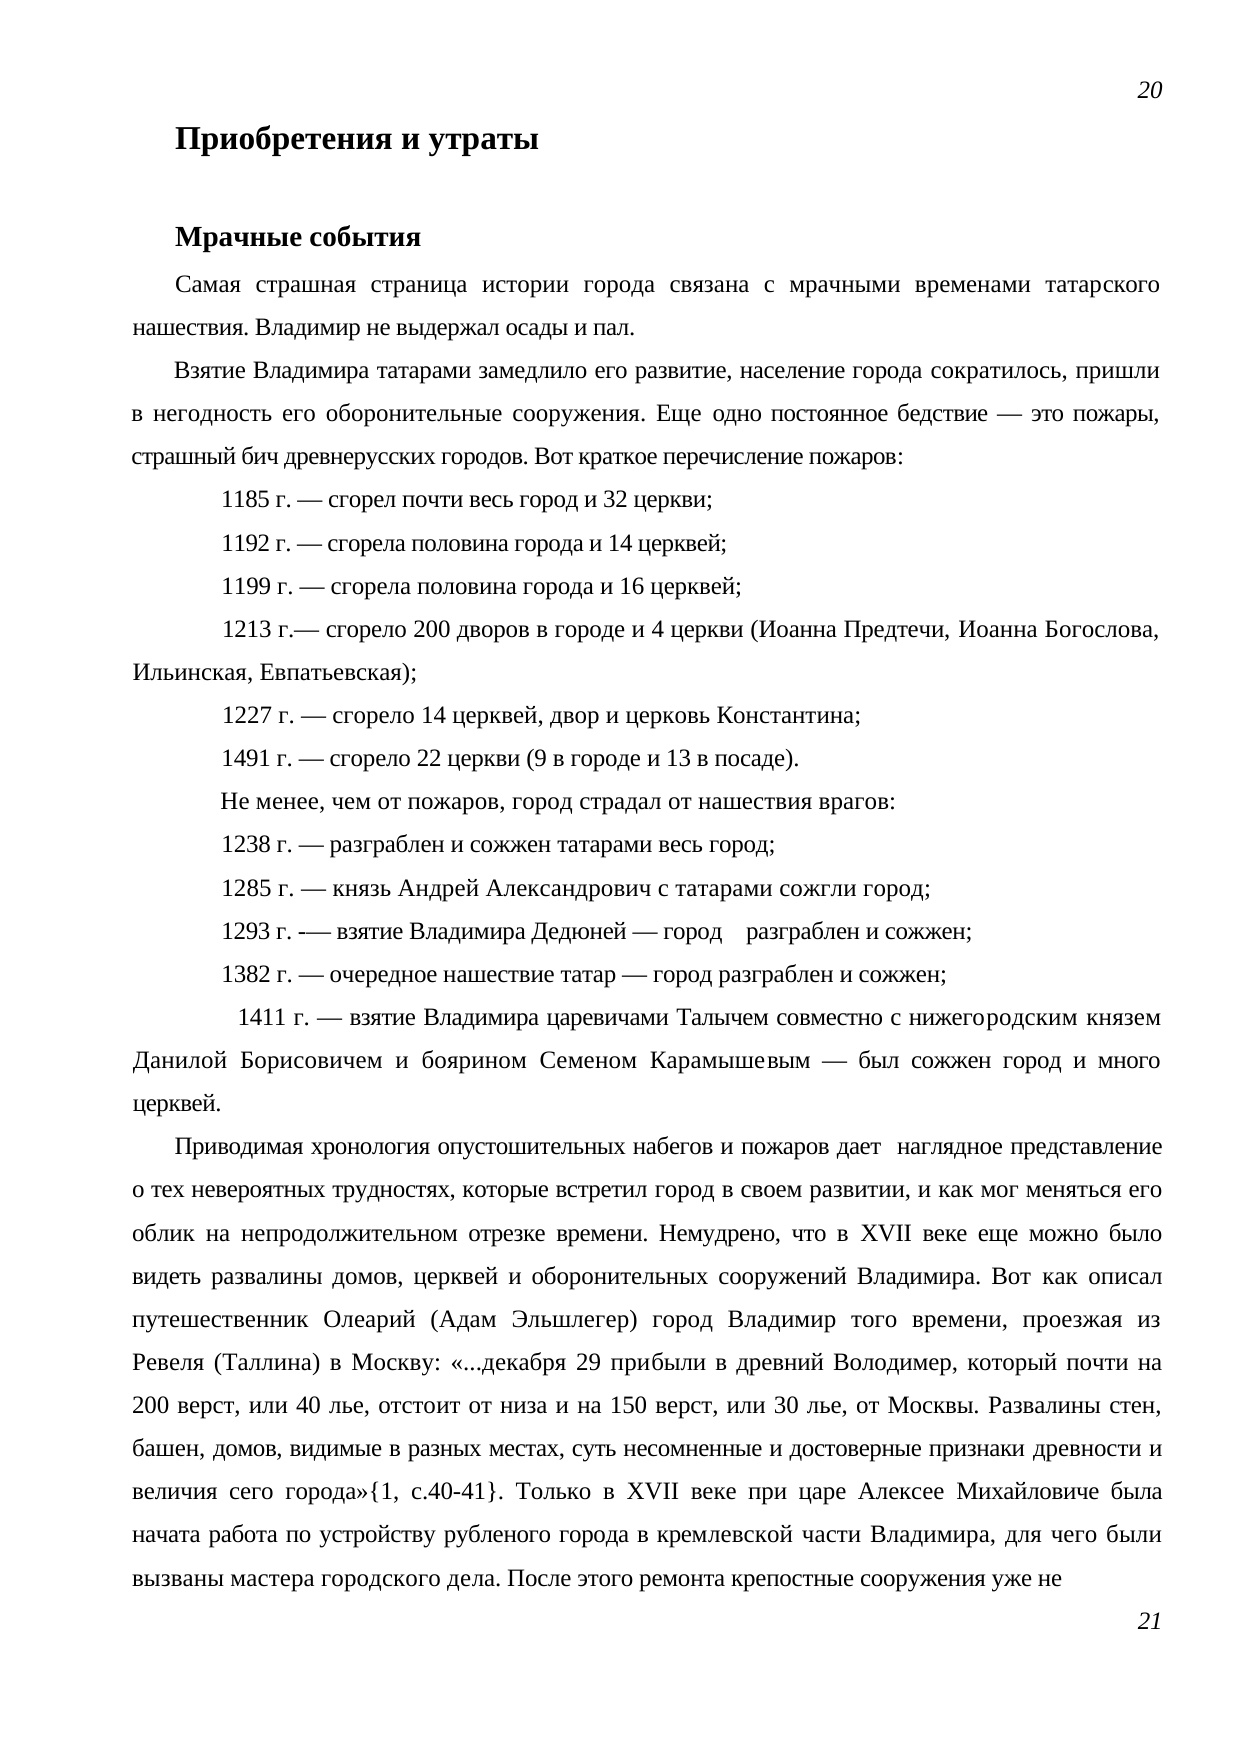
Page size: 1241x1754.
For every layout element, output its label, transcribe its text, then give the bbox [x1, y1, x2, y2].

text 1213 г.— сгорело 200 дворов в городе и 4 церкви (Иоанна Предтечи, Иоанна Богослова, Ильинская, Евпатьевская); [132, 614, 1159, 686]
text 1199 г. — сгорела половина города и 16 церквей; [179, 571, 1162, 599]
text 1227 г. — сгорело 14 церквей, двор и церковь Константина; [179, 700, 1162, 729]
text Взятие Владимира татарами замедлило его развитие, население города сократилось, пришли в негодность его оборонительные сооружения. Еще одно постоянное бедствие — это пожары, страшный бич древнерусских городов. Вот краткое перечисление пожаров: [131, 355, 1160, 470]
text 1185 г. — сгорел почти весь город и 32 церкви; [178, 484, 1162, 513]
text 1285 г. — князь Андрей Александрович с татарами сожгли город; [179, 873, 1162, 901]
text 1192 г. — сгорела половина города и 14 церквей; [179, 528, 1162, 556]
text 1491 г. — сгорело 22 церкви (9 в городе и 13 в посаде). [179, 743, 1162, 772]
text 1238 г. — разграблен и сожжен татарами весь город; [179, 829, 1162, 858]
text Мрачные события [132, 219, 1160, 252]
text 20 [133, 75, 1162, 104]
text 21 [132, 1606, 1162, 1634]
text Не менее, чем от пожаров, город страдал от нашествия врагов: [178, 786, 1162, 815]
text Самая страшная страница истории города связана с мрачными временами татарского нашествия. Владимир не выдержал осады и пал. [132, 269, 1160, 341]
text Приводимая хронология опустошительных набегов и пожаров дает наглядное представление о тех невероятных трудностях, которые встретил город в своем развитии, и как мог меняться его облик на непродолжительном отрезке времени. Немудрено, что в XVII веке еще можно было видеть развалины домов, церквей и оборонительных сооружений Владимира. Вот как описал путешественник Олеарий (Адам Эльшлегер) город Владимир того времени, проезжая из Ревеля (Таллина) в Москву: «...декабря 29 прибыли в древний Володимер, который почти на 200 верст, или 40 лье, отстоит от низа и на 150 верст, или 30 лье, от Москвы. Развалины стен, башен, домов, видимые в разных местах, суть несомненные и достоверные признаки древности и величия сего города»{1, c.40-41}. Только в XVII веке при царе Алексее Михайловиче была начата работа по устройству рубленого города в кремлевской части Владимира, для чего были вызваны мастера городского дела. После этого ремонта крепостные сооружения уже не [132, 1131, 1162, 1591]
text 1382 г. — очередное нашествие татар — город разграблен и сожжен; [179, 959, 1162, 988]
text Приобретения и утраты [132, 118, 1160, 156]
text 1411 г. — взятие Владимира царевичами Талычем совместно с нижегородским князем Данилой Борисовичем и боярином Семеном Карамышевым — был сожжен город и много церквей. [133, 1002, 1161, 1117]
text 1293 г. -— взятие Владимира Дедюней — город разграблен и сожжен; [179, 916, 1162, 944]
